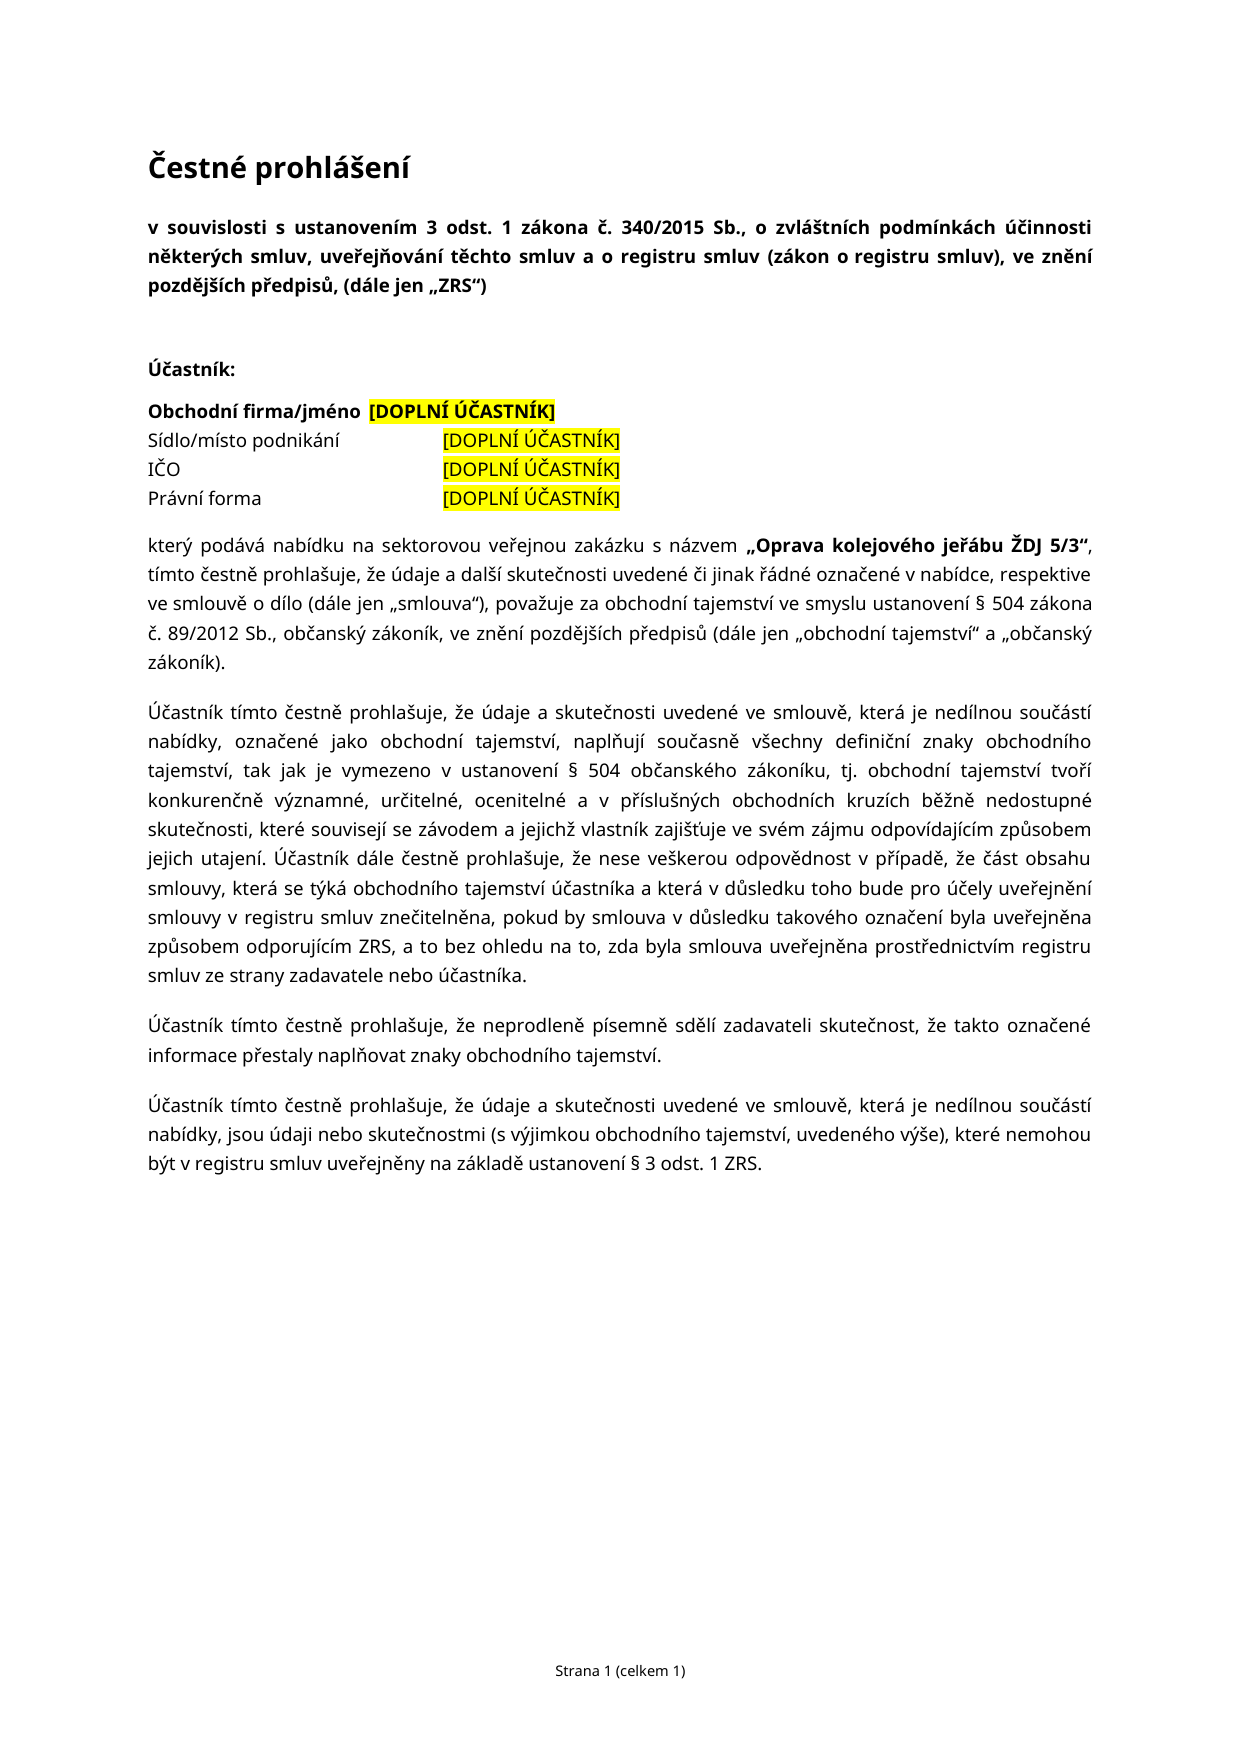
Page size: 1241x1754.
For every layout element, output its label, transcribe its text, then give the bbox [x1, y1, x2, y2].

text Účastník tímto čestně prohlašuje, že údaje a skutečnosti uvedené ve smlouvě, která je nedílnou součástí nabídky, jsou údaji nebo skutečnostmi (s výjimkou obchodního tajemství, uvedeného výše), které nemohou být v registru smluv uveřejněny na základě ustanovení § 3 odst. 1 ZRS. [148, 1092, 1093, 1176]
text Sídlo/místo podnikání [DOPLNÍ ÚČASTNÍK] [148, 424, 1093, 453]
text IČO [DOPLNÍ ÚČASTNÍK] [148, 453, 1093, 482]
text Účastník: [148, 352, 1093, 383]
text Čestné prohlášení [148, 148, 1093, 187]
text Účastník tímto čestně prohlašuje, že neprodleně písemně sdělí zadavateli skutečnost, že takto označené informace přestaly naplňovat znaky obchodního tajemství. [148, 1013, 1093, 1068]
text Účastník tímto čestně prohlašuje, že údaje a skutečnosti uvedené ve smlouvě, která je nedílnou součástí nabídky, označené jako obchodní tajemství, naplňují současně všechny definiční znaky obchodního tajemství, tak jak je vymezeno v ustanovení § 504 občanského zákoníku, tj. obchodní tajemství tvoří konkurenčně významné, určitelné, ocenitelné a v příslušných obchodních kruzích běžně nedostupné skutečnosti, které souvisejí se závodem a jejichž vlastník zajišťuje ve svém zájmu odpovídajícím způsobem jejich utajení. Účastník dále čestně prohlašuje, že nese veškerou odpovědnost v případě, že část obsahu smlouvy, která se týká obchodního tajemství účastníka a která v důsledku toho bude pro účely uveřejnění smlouvy v registru smluv znečitelněna, pokud by smlouva v důsledku takového označení byla uveřejněna způsobem odporujícím ZRS, a to bez ohledu na to, zda byla smlouva uveřejněna prostřednictvím registru smluv ze strany zadavatele nebo účastníka. [148, 699, 1093, 988]
text v souvislosti s ustanovením 3 odst. 1 zákona č. 340/2015 Sb., o zvláštních podmínkách účinnosti některých smluv, uveřejňování těchto smluv a o registru smluv (zákon o registru smluv), ve znění pozdějších předpisů, (dále jen „ZRS“) [148, 214, 1093, 298]
text Obchodní firma/jméno [DOPLNÍ ÚČASTNÍK] [148, 395, 1093, 424]
text který podává nabídku na sektorovou veřejnou zakázku s názvem „Oprava kolejového jeřábu ŽDJ 5/3“, tímto čestně prohlašuje, že údaje a další skutečnosti uvedené či jinak řádné označené v nabídce, respektive ve smlouvě o dílo (dále jen „smlouva“), považuje za obchodní tajemství ve smyslu ustanovení § 504 zákona č. 89/2012 Sb., občanský zákoník, ve znění pozdějších předpisů (dále jen „obchodní tajemství“ a „občanský zákoník). [148, 532, 1093, 675]
text Právní forma [DOPLNÍ ÚČASTNÍK] [148, 482, 1093, 511]
